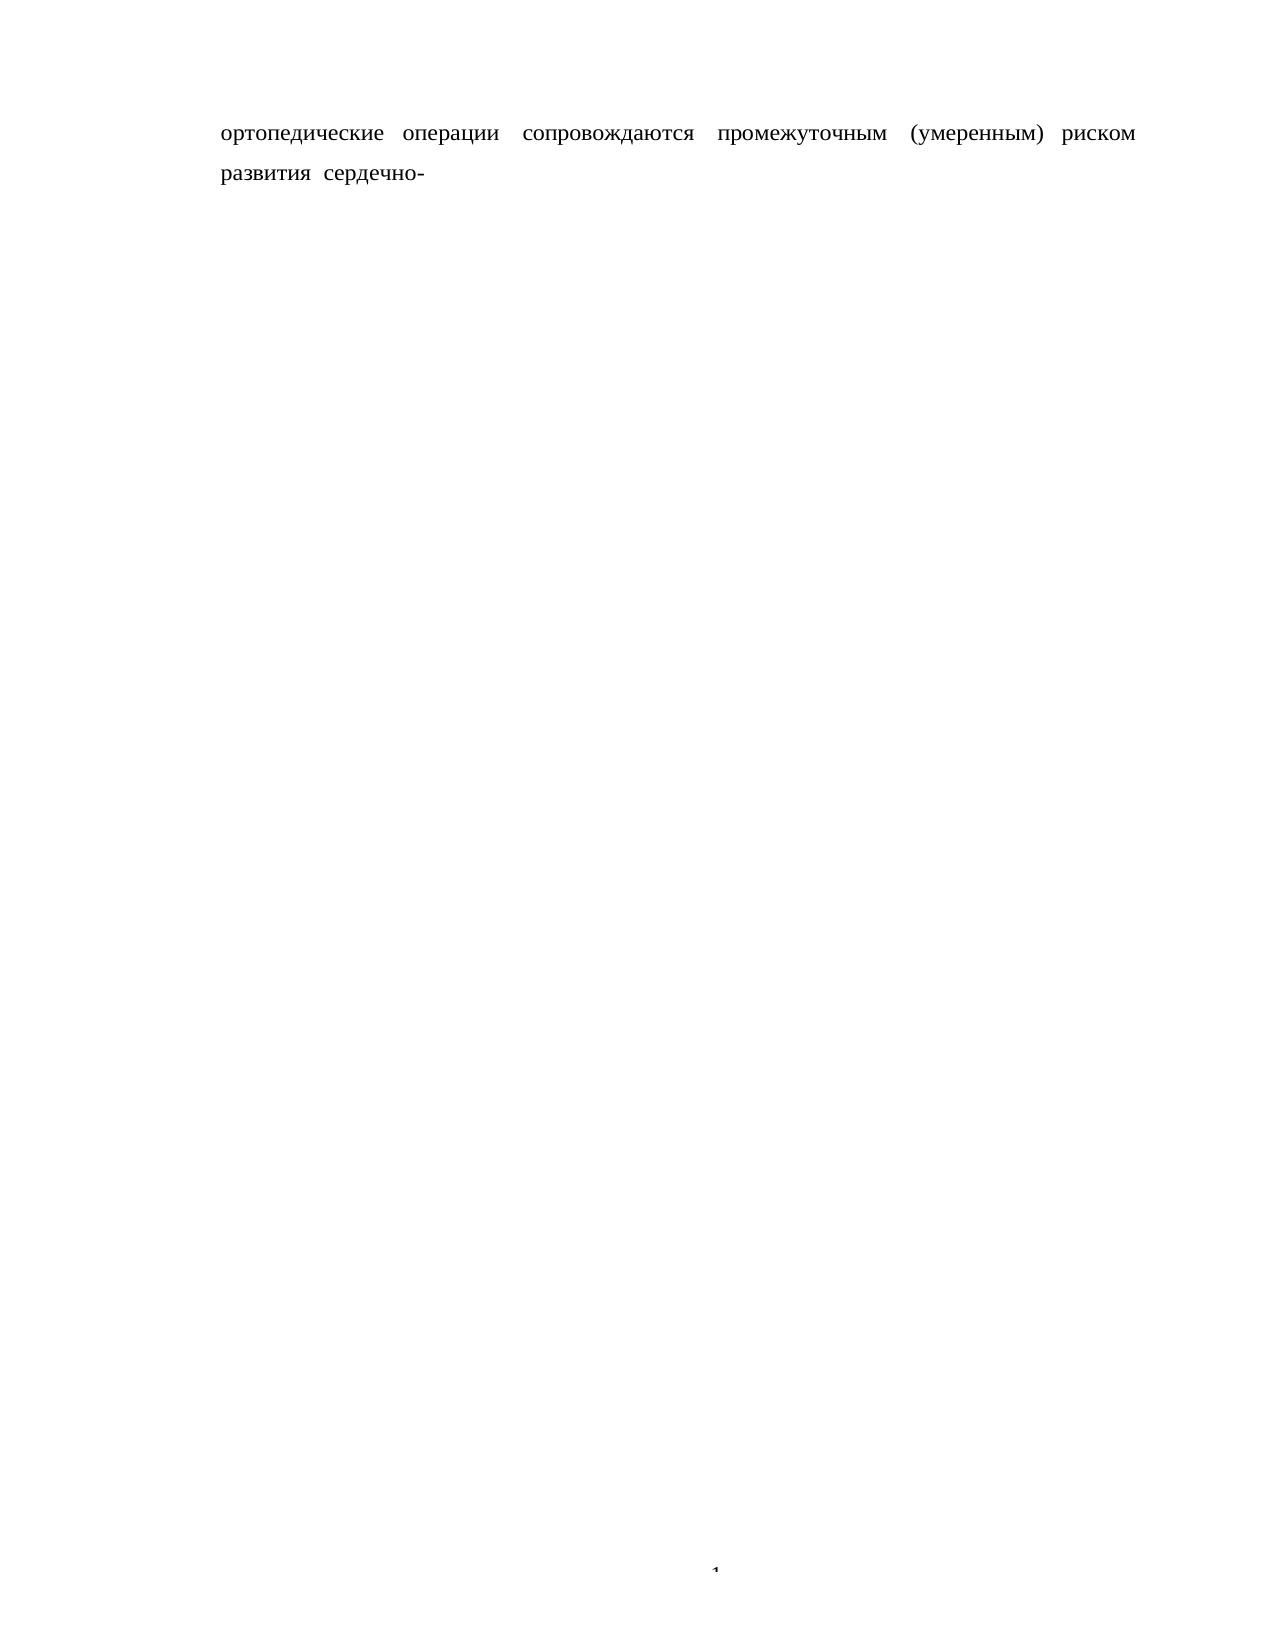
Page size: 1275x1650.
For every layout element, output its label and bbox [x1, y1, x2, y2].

text [220, 119, 1136, 185]
